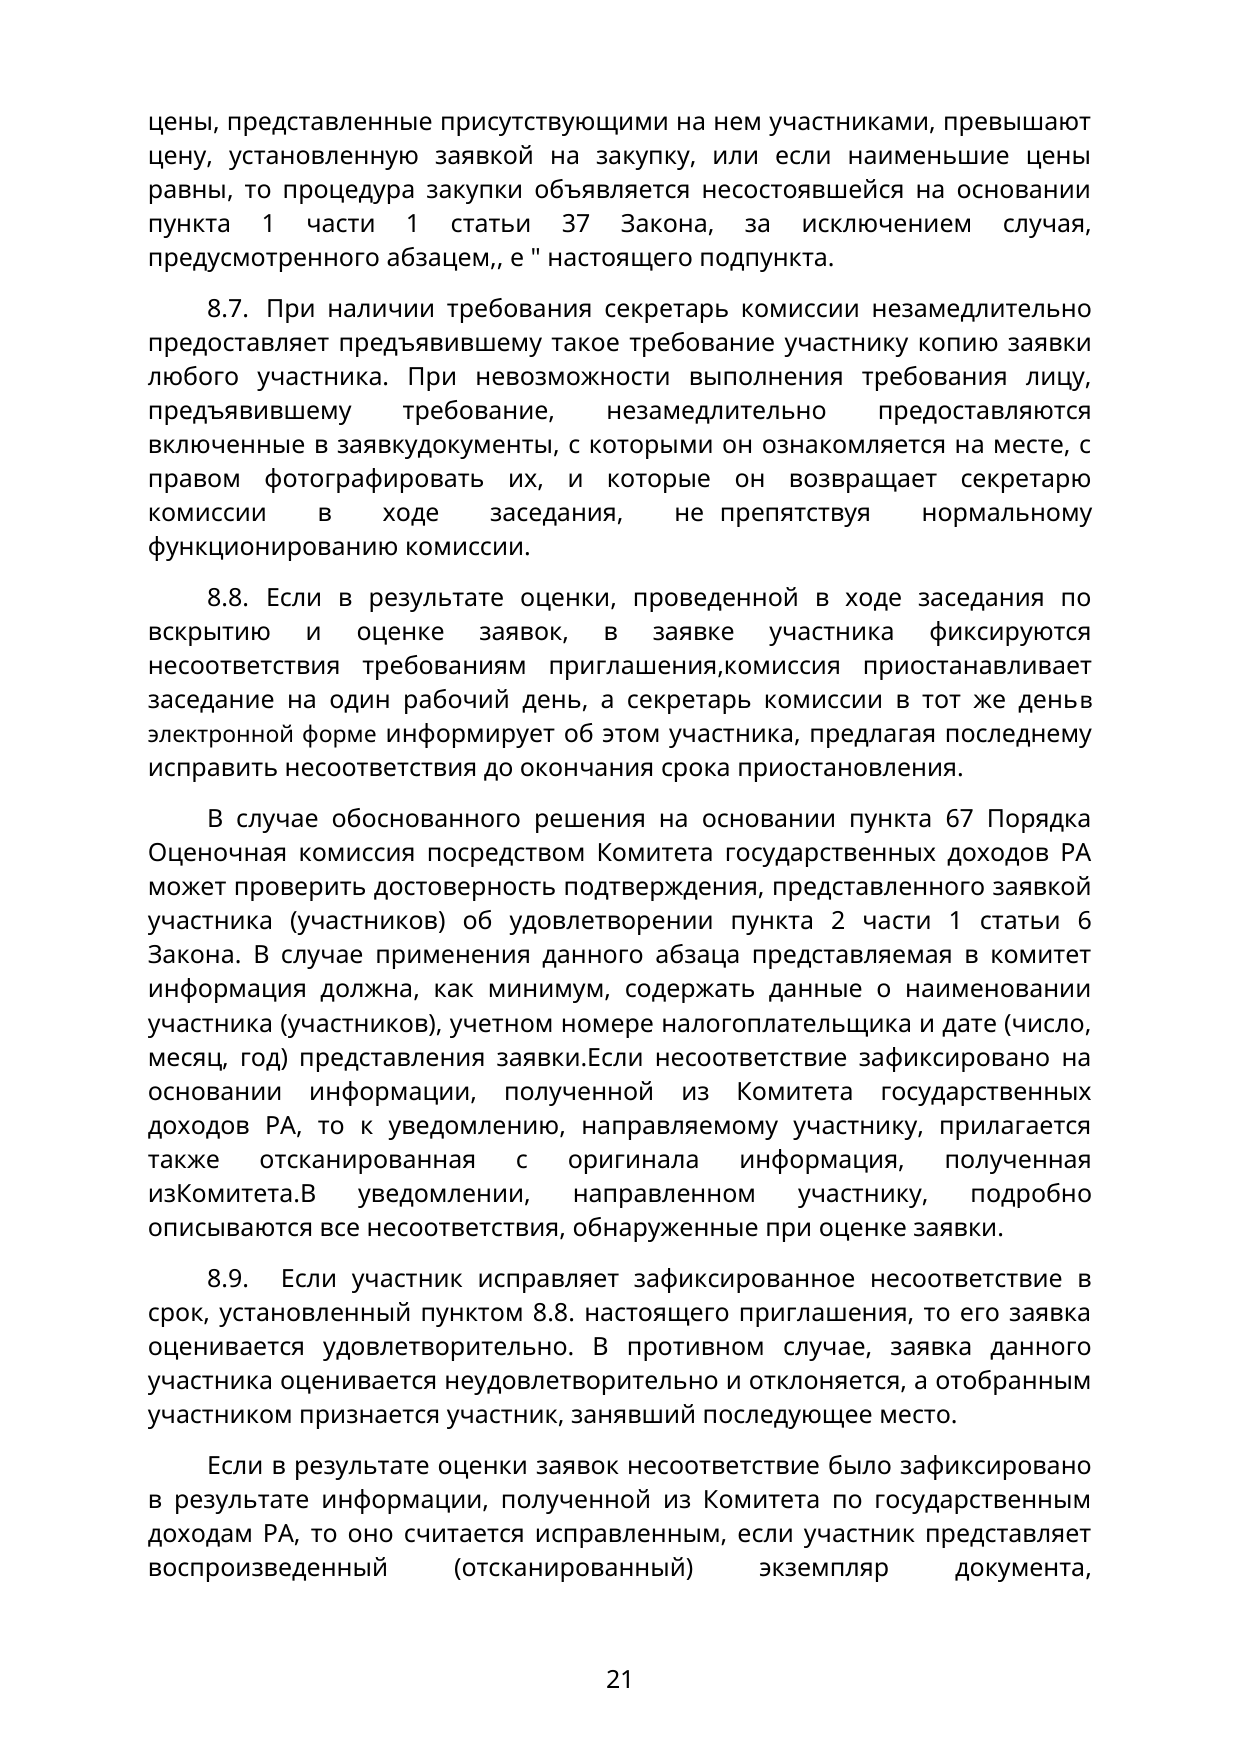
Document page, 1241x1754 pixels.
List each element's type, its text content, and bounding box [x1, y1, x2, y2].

text 8.7. При наличии требования секретарь комиссии незамедлительно предоставляет предъявившему такое требование участнику копию заявки любого участника. При невозможности выполнения требования лицу, предъявившему требование, незамедлительно предоставляются включенные в заявкудокументы, с которыми он ознакомляется на месте, с правом фотографировать их, и которые он возвращает секретарю комиссии в ходе заседания, не препятствуя нормальному функционированию комиссии. [148, 290, 1092, 563]
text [148, 1447, 1092, 1583]
text 8.9. Если участник исправляет зафиксированное несоответствие в срок, установленный пунктом 8.8. настоящего приглашения, то его заявка оценивается удовлетворительно. В противном случае, заявка данного участника оценивается неудовлетворительно и отклоняется, а отобранным участником признается участник, занявший последующее место. [148, 1260, 1092, 1431]
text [148, 103, 1092, 274]
text 8.8. Если в результате оценки, проведенной в ходе заседания по вскрытию и оценке заявок, в заявке участника фиксируются несоответствия требованиям приглашения,комиссия приостанавливает заседание на один рабочий день, а секретарь комиссии в тот же деньв электронной форме информирует об этом участника, предлагая последнему исправить несоответствия до окончания срока приостановления. [148, 580, 1092, 784]
text В случае обоснованного решения на основании пункта 67 Порядка Оценочная комиссия посредством Комитета государственных доходов РА может проверить достоверность подтверждения, представленного заявкой участника (участников) об удовлетворении пункта 2 части 1 статьи 6 Закона. В случае применения данного абзаца представляемая в комитет информация должна, как минимум, содержать данные о наименовании участника (участников), учетном номере налогоплательщика и дате (число, месяц, год) представления заявки.Если несоответствие зафиксировано на основании информации, полученной из Комитета государственных доходов РА, то к уведомлению, направляемому участнику, прилагается также отсканированная с оригинала информация, полученная изКомитета.В уведомлении, направленном участнику, подробно описываются все несоответствия, обнаруженные при оценке заявки. [148, 801, 1092, 1244]
